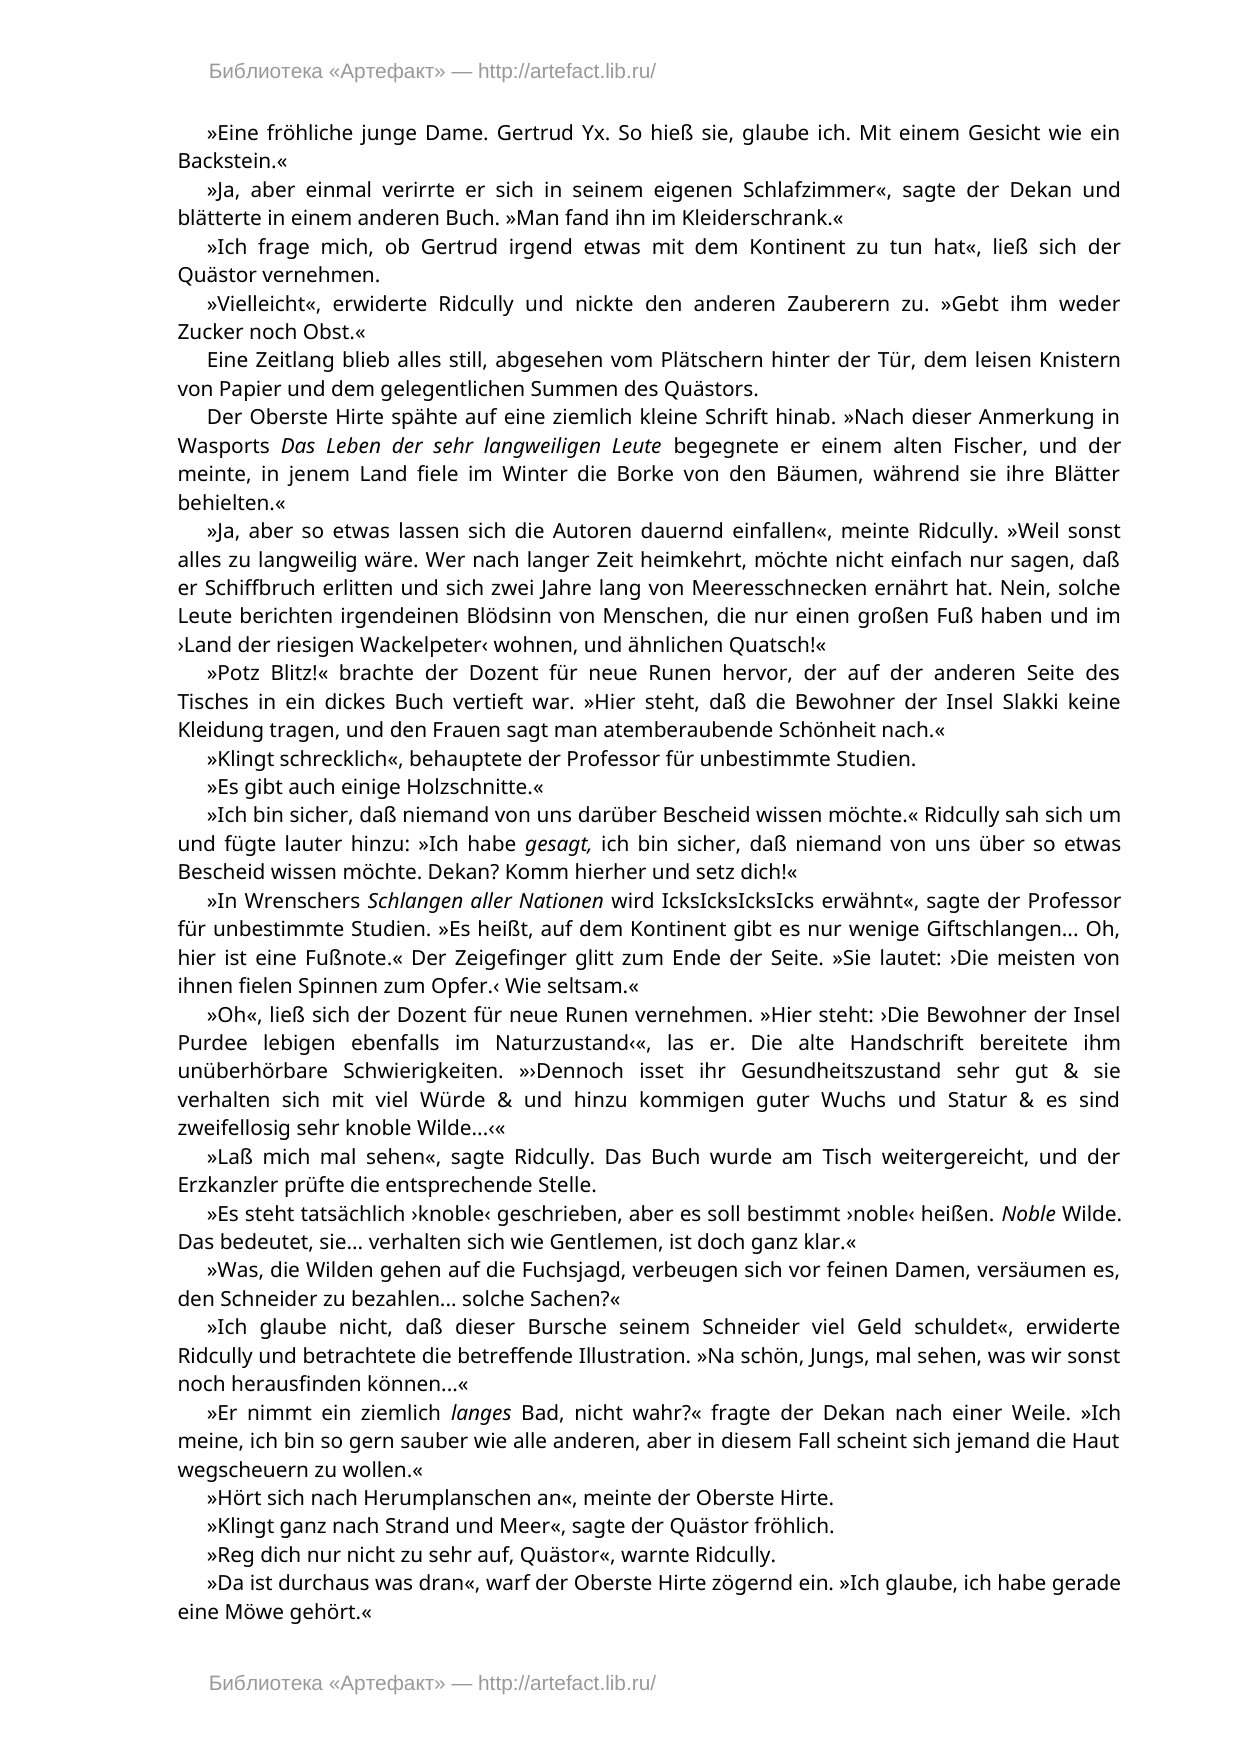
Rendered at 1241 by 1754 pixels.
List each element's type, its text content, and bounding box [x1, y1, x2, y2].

text »Klingt schrecklich«, behauptete der Professor für unbestimmte Studien. [177, 744, 1122, 772]
text »Reg dich nur nicht zu sehr auf, Quästor«, warnte Ridcully. [177, 1540, 1122, 1568]
text »Potz Blitz!« brachte der Dozent für neue Runen hervor, der auf der anderen Seite des Tisches in ein dickes Buch vertieft war. »Hier steht, daß die Bewohner der Insel Slakki keine Kleidung tragen, und den Frauen sagt man atemberaubende Schönheit nach.« [177, 658, 1122, 744]
text »In Wrenschers Schlangen aller Nationen wird IcksIcksIcksIcks erwähnt«, sagte der Professor für unbestimmte Studien. »Es heißt, auf dem Kontinent gibt es nur wenige Giftschlangen... Oh, hier ist eine Fußnote.« Der Zeigefinger glitt zum Ende der Seite. »Sie lautet: ›Die meisten von ihnen fielen Spinnen zum Opfer.‹ Wie seltsam.« [177, 886, 1122, 1000]
text »Ich frage mich, ob Gertrud irgend etwas mit dem Kontinent zu tun hat«, ließ sich der Quästor vernehmen. [177, 232, 1122, 289]
text Der Oberste Hirte spähte auf eine ziemlich kleine Schrift hinab. »Nach dieser Anmerkung in Wasports Das Leben der sehr langweiligen Leute begegnete er einem alten Fischer, und der meinte, in jenem Land fiele im Winter die Borke von den Bäumen, während sie ihre Blätter behielten.« [177, 402, 1122, 516]
text »Klingt ganz nach Strand und Meer«, sagte der Quästor fröhlich. [177, 1512, 1122, 1540]
text »Ich bin sicher, daß niemand von uns darüber Bescheid wissen möchte.« Ridcully sah sich um und fügte lauter hinzu: »Ich habe gesagt, ich bin sicher, daß niemand von uns über so etwas Bescheid wissen möchte. Dekan? Komm hierher und setz dich!« [177, 801, 1122, 886]
text »Eine fröhliche junge Dame. Gertrud Yx. So hieß sie, glaube ich. Mit einem Gesicht wie ein Backstein.« [177, 118, 1122, 175]
text »Da ist durchaus was dran«, warf der Oberste Hirte zögernd ein. »Ich glaube, ich habe gerade eine Möwe gehört.« [177, 1568, 1122, 1625]
text »Oh«, ließ sich der Dozent für neue Runen vernehmen. »Hier steht: ›Die Bewohner der Insel Purdee lebigen ebenfalls im Naturzustand‹«, las er. Die alte Handschrift bereitete ihm unüberhörbare Schwierigkeiten. »›Dennoch isset ihr Gesundheitszustand sehr gut & sie verhalten sich mit viel Würde & und hinzu kommigen guter Wuchs und Statur & es sind zweifellosig sehr knoble Wilde...‹« [177, 1000, 1122, 1142]
text »Vielleicht«, erwiderte Ridcully und nickte den anderen Zauberern zu. »Gebt ihm weder Zucker noch Obst.« [177, 289, 1122, 346]
text »Es steht tatsächlich ›knoble‹ geschrieben, aber es soll bestimmt ›noble‹ heißen. Noble Wilde. Das bedeutet, sie... verhalten sich wie Gentlemen, ist doch ganz klar.« [177, 1199, 1122, 1256]
text »Hört sich nach Herumplanschen an«, meinte der Oberste Hirte. [177, 1483, 1122, 1512]
text »Ja, aber einmal verirrte er sich in seinem eigenen Schlafzimmer«, sagte der Dekan und blätterte in einem anderen Buch. »Man fand ihn im Kleiderschrank.« [177, 175, 1122, 232]
text »Ja, aber so etwas lassen sich die Autoren dauernd einfallen«, meinte Ridcully. »Weil sonst alles zu langweilig wäre. Wer nach langer Zeit heimkehrt, möchte nicht einfach nur sagen, daß er Schiffbruch erlitten und sich zwei Jahre lang von Meeresschnecken ernährt hat. Nein, solche Leute berichten irgendeinen Blödsinn von Menschen, die nur einen großen Fuß haben und im ›Land der riesigen Wackelpeter‹ wohnen, und ähnlichen Quatsch!« [177, 516, 1122, 658]
text »Er nimmt ein ziemlich langes Bad, nicht wahr?« fragte der Dekan nach einer Weile. »Ich meine, ich bin so gern sauber wie alle anderen, aber in diesem Fall scheint sich jemand die Haut wegscheuern zu wollen.« [177, 1398, 1122, 1483]
text »Es gibt auch einige Holzschnitte.« [177, 772, 1122, 801]
text Eine Zeitlang blieb alles still, abgesehen vom Plätschern hinter der Tür, dem leisen Knistern von Papier und dem gelegentlichen Summen des Quästors. [177, 346, 1122, 402]
text »Laß mich mal sehen«, sagte Ridcully. Das Buch wurde am Tisch weitergereicht, und der Erzkanzler prüfte die entsprechende Stelle. [177, 1142, 1122, 1199]
text »Was, die Wilden gehen auf die Fuchsjagd, verbeugen sich vor feinen Damen, versäumen es, den Schneider zu bezahlen... solche Sachen?« [177, 1256, 1122, 1312]
text »Ich glaube nicht, daß dieser Bursche seinem Schneider viel Geld schuldet«, erwiderte Ridcully und betrachtete die betreffende Illustration. »Na schön, Jungs, mal sehen, was wir sonst noch herausfinden können...« [177, 1312, 1122, 1398]
